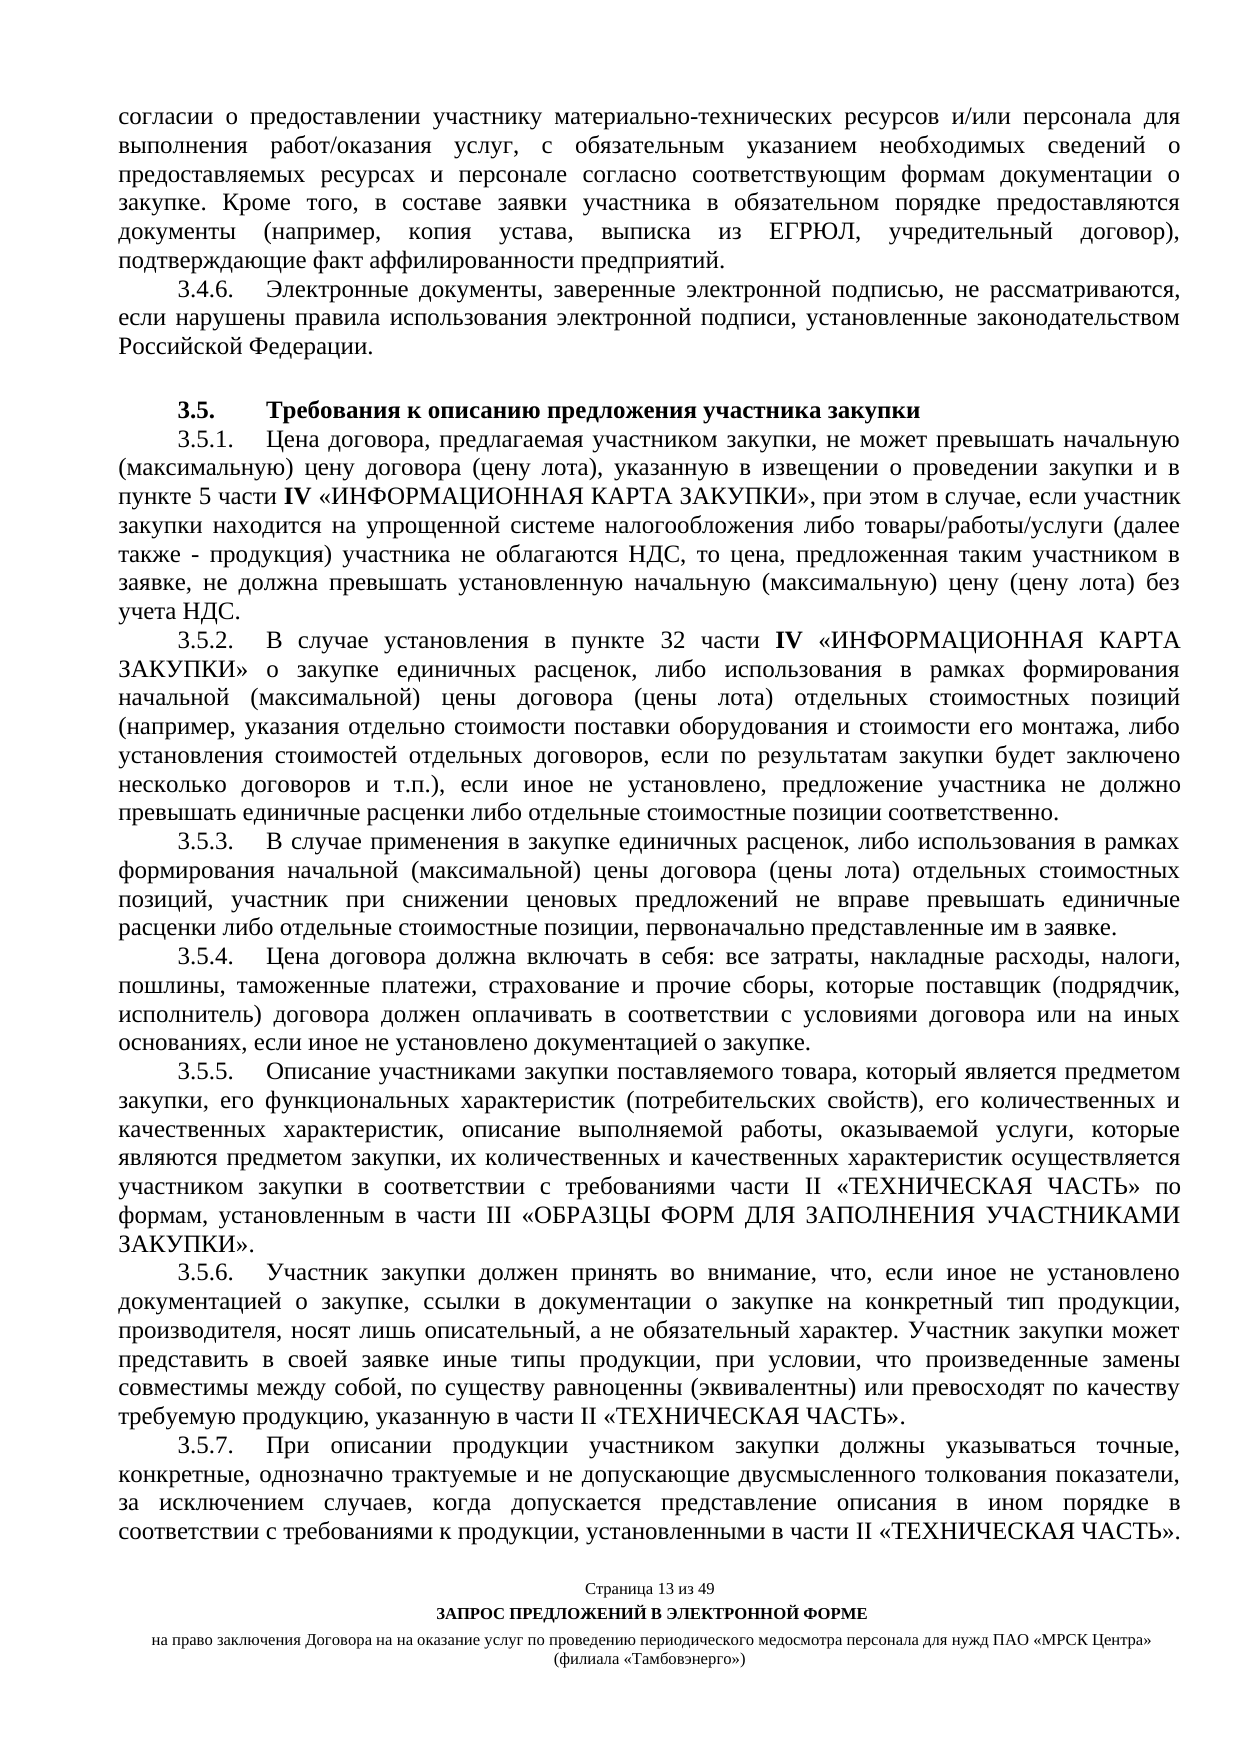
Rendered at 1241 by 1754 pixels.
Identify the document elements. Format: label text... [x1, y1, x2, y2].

subtitle Электронные документы, заверенные электронной подписью, не рассматриваются, если нарушены правила использования электронной подписи, установленные законодательством Российской Федерации. [118, 274, 1181, 360]
subtitle Участник закупки должен принять во внимание, что, если иное не установлено документацией о закупке, ссылки в документации о закупке на конкретный тип продукции, производителя, носят лишь описательный, а не обязательный характер. Участник закупки может представить в своей заявке иные типы продукции, при условии, что произведенные замены совместимы между собой, по существу равноценны (эквивалентны) или превосходят по качеству требуемую продукцию, указанную в части II «ТЕХНИЧЕСКАЯ ЧАСТЬ». [118, 1257, 1181, 1430]
subtitle Цена договора, предлагаемая участником закупки, не может превышать начальную (максимальную) цену договора (цену лота), указанную в извещении о проведении закупки и в пункте 5 части IV «ИНФОРМАЦИОННАЯ КАРТА ЗАКУПКИ», при этом в случае, если участник закупки находится на упрощенной системе налогообложения либо товары/работы/услуги (далее также - продукция) участника не облагаются НДС, то цена, предложенная таким участником в заявке, не должна превышать установленную начальную (максимальную) цену (цену лота) без учета НДС. [118, 424, 1181, 625]
subtitle Описание участниками закупки поставляемого товара, который является предметом закупки, его функциональных характеристик (потребительских свойств), его количественных и качественных характеристик, описание выполняемой работы, оказываемой услуги, которые являются предметом закупки, их количественных и качественных характеристик осуществляется участником закупки в соответствии с требованиями части II «ТЕХНИЧЕСКАЯ ЧАСТЬ» по формам, установленным в части III «ОБРАЗЦЫ ФОРМ ДЛЯ ЗАПОЛНЕНИЯ УЧАСТНИКАМИ ЗАКУПКИ». [118, 1056, 1181, 1257]
subtitle При описании продукции участником закупки должны указываться точные, конкретные, однозначно трактуемые и не допускающие двусмысленного толкования показатели, за исключением случаев, когда допускается представление описания в ином порядке в соответствии с требованиями к продукции, установленными в части II «ТЕХНИЧЕСКАЯ ЧАСТЬ». [118, 1430, 1181, 1545]
subtitle В случае применения в закупке единичных расценок, либо использования в рамках формирования начальной (максимальной) цены договора (цены лота) отдельных стоимостных позиций, участник при снижении ценовых предложений не вправе превышать единичные расценки либо отдельные стоимостные позиции, первоначально представленные им в заявке. [118, 826, 1181, 941]
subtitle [118, 101, 1181, 274]
subtitle Требования к описанию предложения участника закупки [118, 395, 1181, 424]
subtitle В случае установления в пункте 32 части IV «ИНФОРМАЦИОННАЯ КАРТА ЗАКУПКИ» о закупке единичных расценок, либо использования в рамках формирования начальной (максимальной) цены договора (цены лота) отдельных стоимостных позиций (например, указания отдельно стоимости поставки оборудования и стоимости его монтажа, либо установления стоимостей отдельных договоров, если по результатам закупки будет заключено несколько договоров и т.п.), если иное не установлено, предложение участника не должно превышать единичные расценки либо отдельные стоимостные позиции соответственно. [118, 625, 1181, 826]
subtitle Цена договора должна включать в себя: все затраты, накладные расходы, налоги, пошлины, таможенные платежи, страхование и прочие сборы, которые поставщик (подрядчик, исполнитель) договора должен оплачивать в соответствии с условиями договора или на иных основаниях, если иное не установлено документацией о закупке. [118, 941, 1181, 1056]
